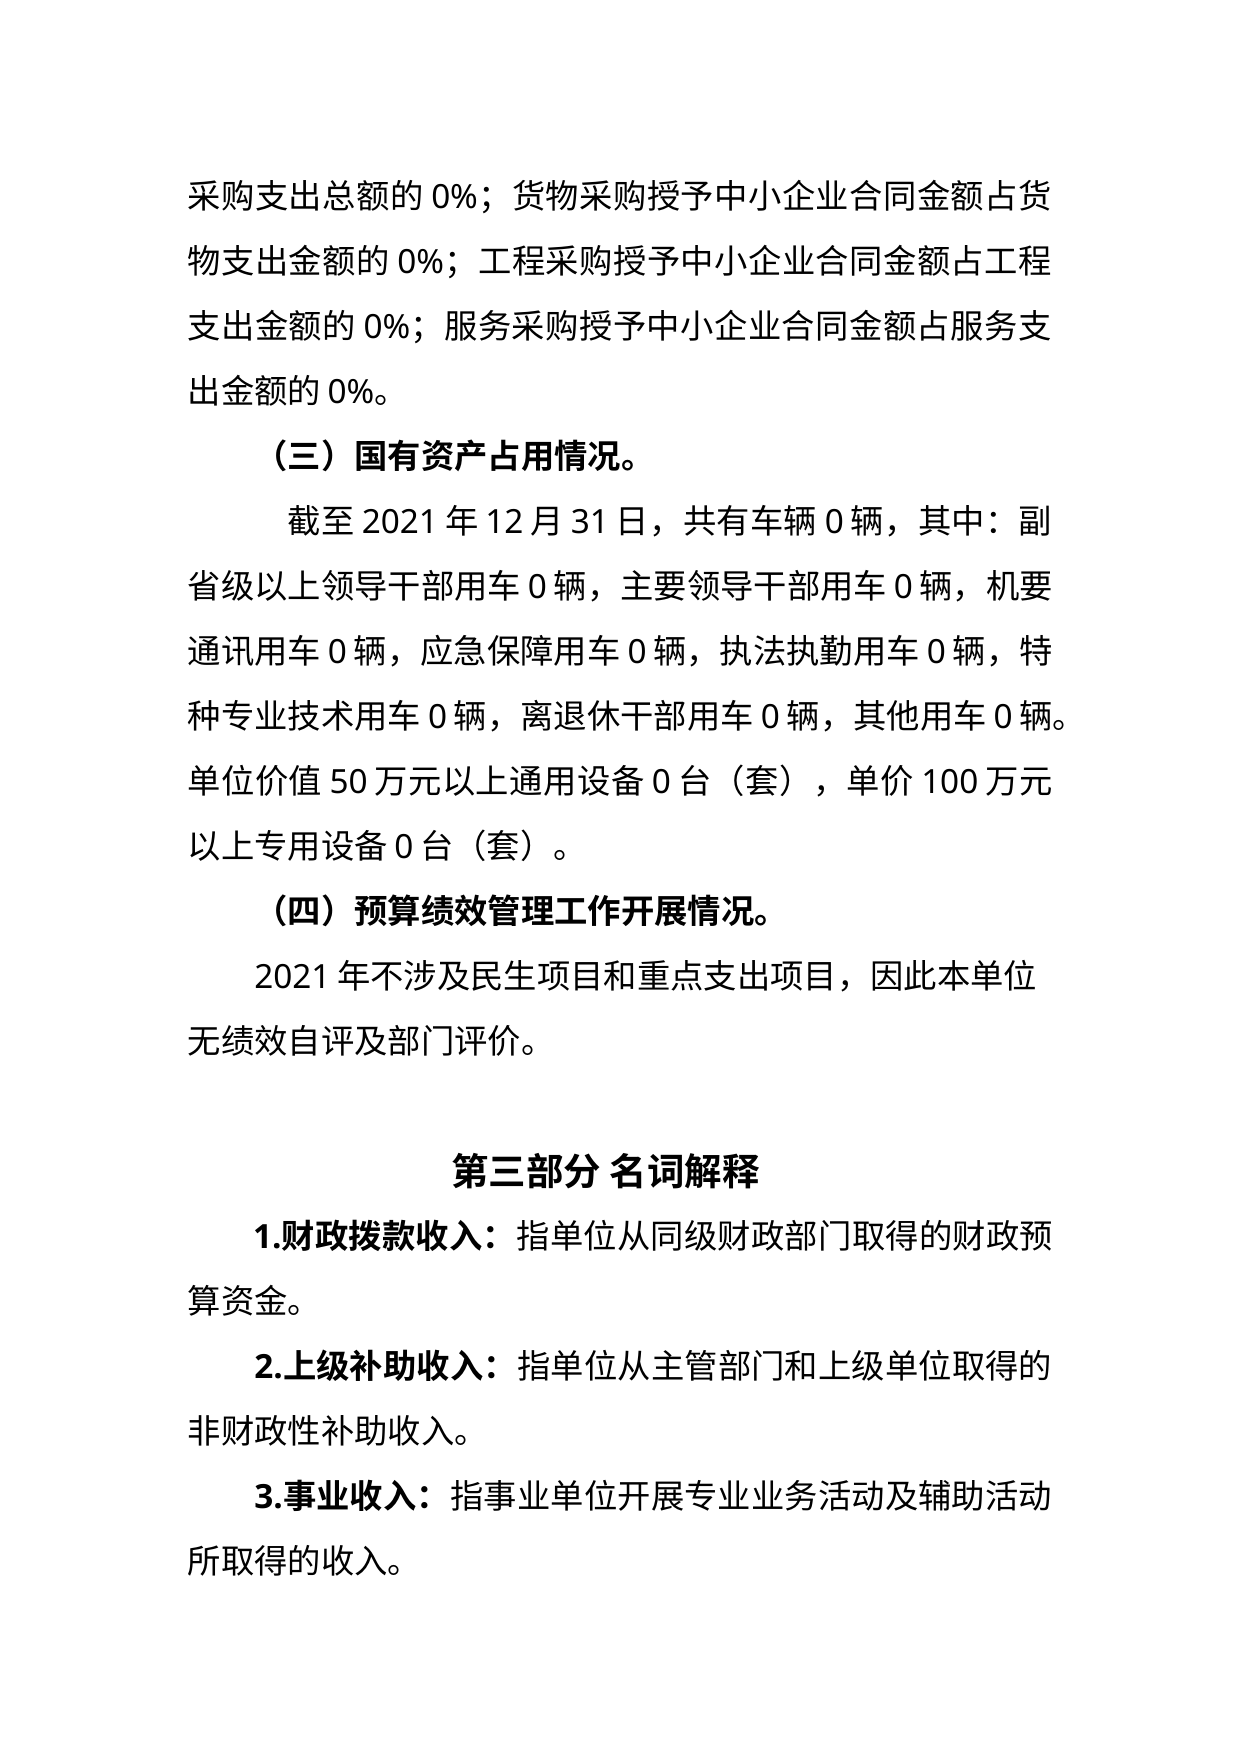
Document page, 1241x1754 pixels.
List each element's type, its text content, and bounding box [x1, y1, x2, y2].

text 2021年不涉及民生项目和重点支出项目，因此本单位无绩效自评及部门评价。 [187, 942, 1053, 1072]
list 预算绩效管理工作开展情况。 [187, 877, 1053, 942]
text 1.财政拨款收入：指单位从同级财政部门取得的财政预算资金。 [187, 1202, 1053, 1332]
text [187, 162, 1053, 422]
text 截至2021年12月31日，共有车辆0辆，其中：副省级以上领导干部用车0辆，主要领导干部用车0辆，机要通讯用车0辆，应急保障用车0辆，执法执勤用车0辆，特种专业技术用车0辆，离退休干部用车0辆，其他用车0辆。单位价值50万元以上通用设备0台（套），单价100万元以上专用设备0台（套）。 [187, 487, 1053, 877]
list 国有资产占用情况。 [187, 422, 1053, 487]
text 3.事业收入：指事业单位开展专业业务活动及辅助活动所取得的收入。 [187, 1462, 1053, 1592]
text 第三部分 名词解释 [187, 1137, 1053, 1202]
text 2.上级补助收入：指单位从主管部门和上级单位取得的非财政性补助收入。 [187, 1332, 1053, 1462]
